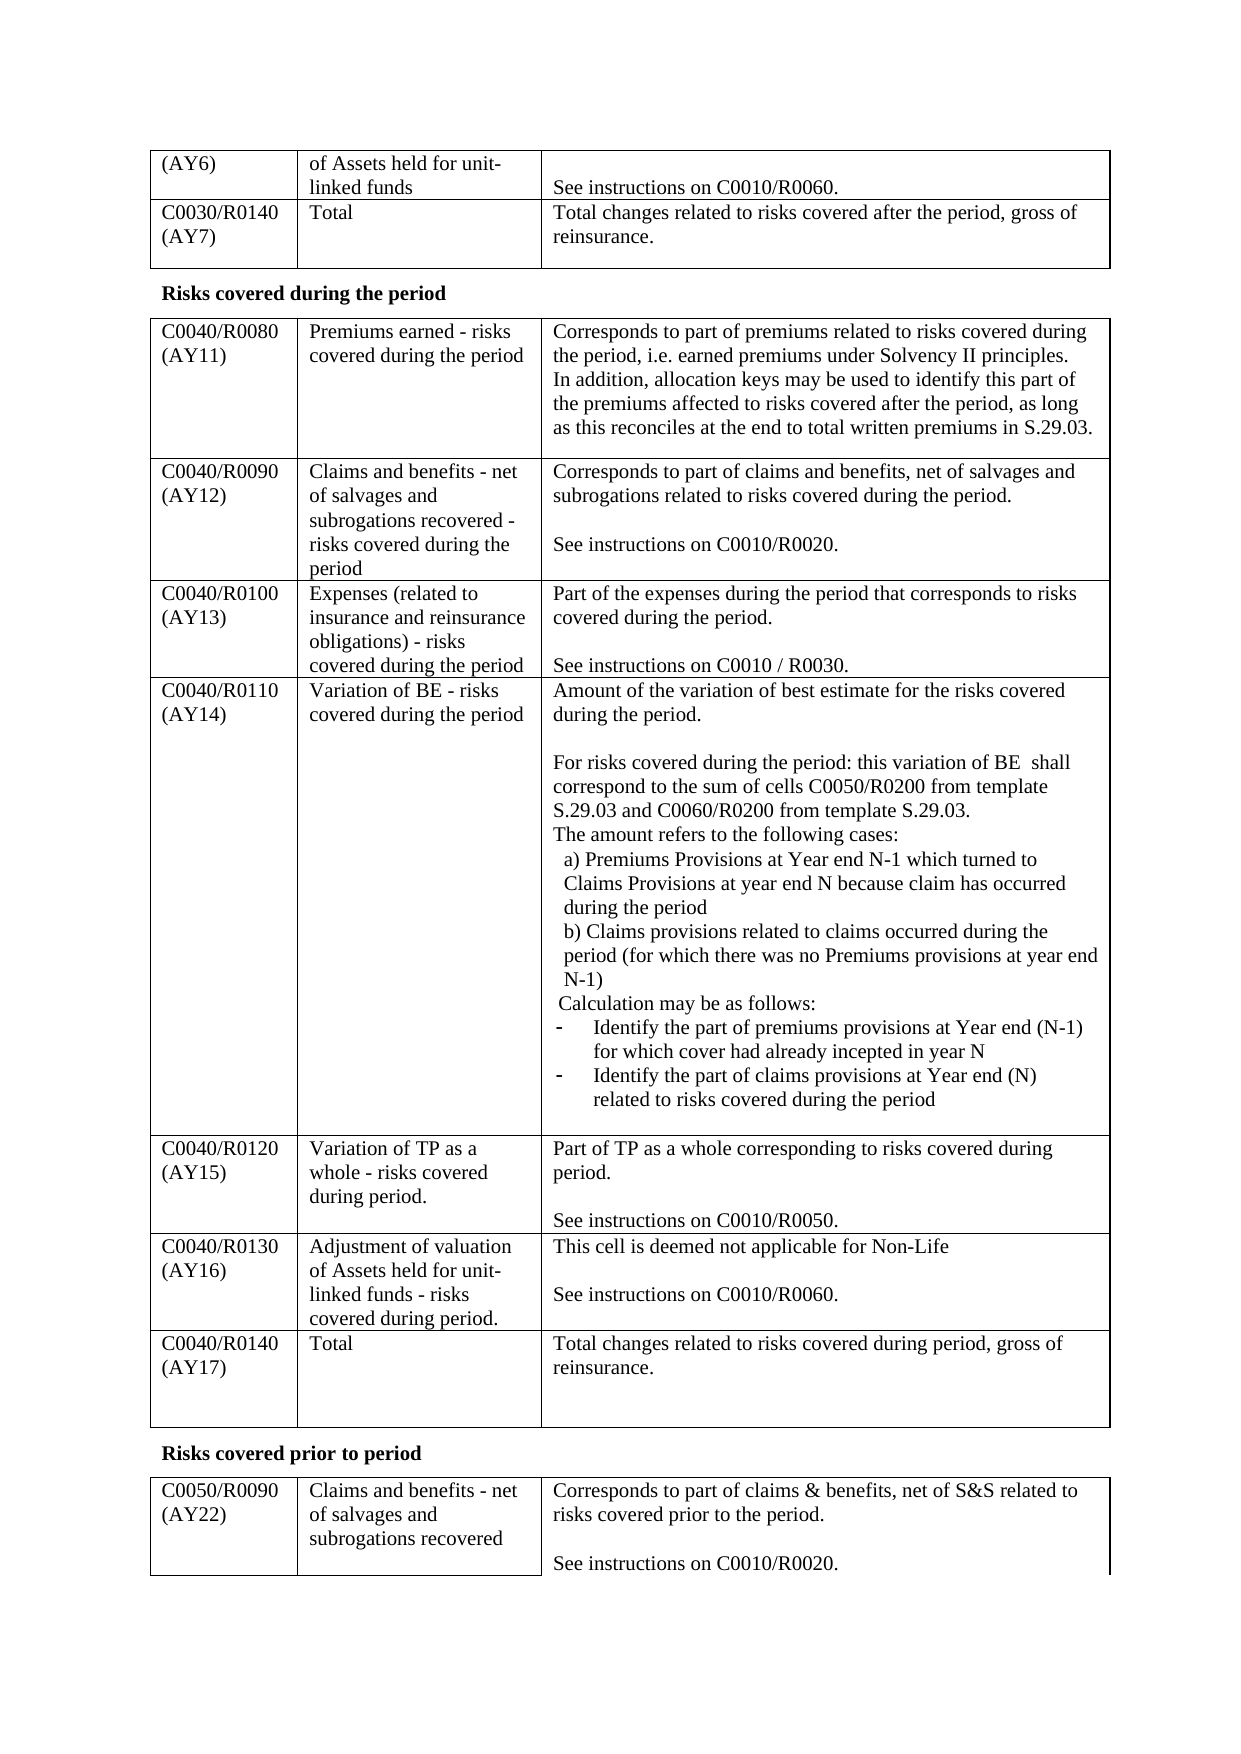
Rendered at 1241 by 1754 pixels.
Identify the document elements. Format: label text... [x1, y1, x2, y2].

table_cell Total changes related to risks covered after the period, gross of reinsurance. [542, 200, 1109, 267]
table_cell Risks covered during the period [150, 269, 1110, 317]
table_cell Claims and benefits - net of salvages and subrogations recovered [298, 1478, 541, 1574]
table_cell C0040/R0140 (AY17) [151, 1331, 297, 1427]
table_cell Claims and benefits - net of salvages and subrogations recovered - risks covered during the period [298, 459, 541, 580]
table_cell C0040/R0100 (AY13) [151, 581, 297, 677]
table_cell C0040/R0130 (AY16) [151, 1234, 297, 1330]
table_cell Part of TP as a whole corresponding to risks covered during period. See instructions on C0010/R0050. [542, 1136, 1109, 1232]
table_cell C0030/R0130 (AY6) [151, 151, 297, 199]
table_cell Total [298, 200, 541, 267]
table_cell Expenses (related to insurance and reinsurance obligations) - risks covered during the period [298, 581, 541, 677]
table_cell Adjustment of valuation of Assets held for unit-linked funds - risks covered during period. [298, 1234, 541, 1330]
table_cell Variation of BE - risks covered during the period [298, 678, 541, 1135]
table_cell C0040/R0080 (AY11) [151, 319, 297, 458]
table_cell Part of the expenses during the period that corresponds to risks covered during the period. See instructions on C0010 / R0030. [542, 581, 1109, 677]
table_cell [542, 151, 1109, 199]
table_cell C0040/R0110 (AY14) [151, 678, 297, 1135]
table_cell Premiums earned - risks covered during the period [298, 319, 541, 458]
table_cell C0030/R0140 (AY7) [151, 200, 297, 267]
table_cell Variation of TP as a whole - risks covered during period. [298, 1136, 541, 1232]
table_cell C0040/R0090 (AY12) [151, 459, 297, 580]
table_cell Total [298, 1331, 541, 1427]
table_cell Corresponds to part of claims & benefits, net of S&S related to risks covered prior to the period. See instructions on C0010/R0020. [542, 1478, 1109, 1574]
table_cell This cell is deemed not applicable for Non-Life See instructions on C0010/R0060. [542, 1234, 1109, 1330]
table_cell C0040/R0120 (AY15) [151, 1136, 297, 1232]
table_cell Risks covered prior to period [150, 1428, 1110, 1477]
table_cell Corresponds to part of premiums related to risks covered during the period, i.e. earned premiums under Solvency II principles. In addition, allocation keys may be used to identify this part of the premiums affected to risks covered after the period, as long as this reconciles at the end to total written premiums in S.29.03. [542, 319, 1109, 458]
table_cell Amount of the variation of best estimate for the risks covered during the period. For risks covered during the period: this variation of BE shall correspond to the sum of cells C0050/R0200 from template S.29.03 and C0060/R0200 from template S.29.03. The amount refers to the following cases: a) Premiums Provisions at Year end N-1 which turned to Claims Provisions at year end N because claim has occurred during the period b) Claims provisions related to claims occurred during the period (for which there was no Premiums provisions at year end N-1) Calculation may be as follows: Identify the part of premiums provisions at Year end (N-1) for which cover had already incepted in year N Identify the part of claims provisions at Year end (N) related to risks covered during the period [542, 678, 1109, 1135]
table_cell C0050/R0090 (AY22) [151, 1478, 297, 1574]
table_cell Total changes related to risks covered during period, gross of reinsurance. [542, 1331, 1109, 1427]
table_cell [298, 151, 541, 199]
table_cell Corresponds to part of claims and benefits, net of salvages and subrogations related to risks covered during the period. See instructions on C0010/R0020. [542, 459, 1109, 580]
